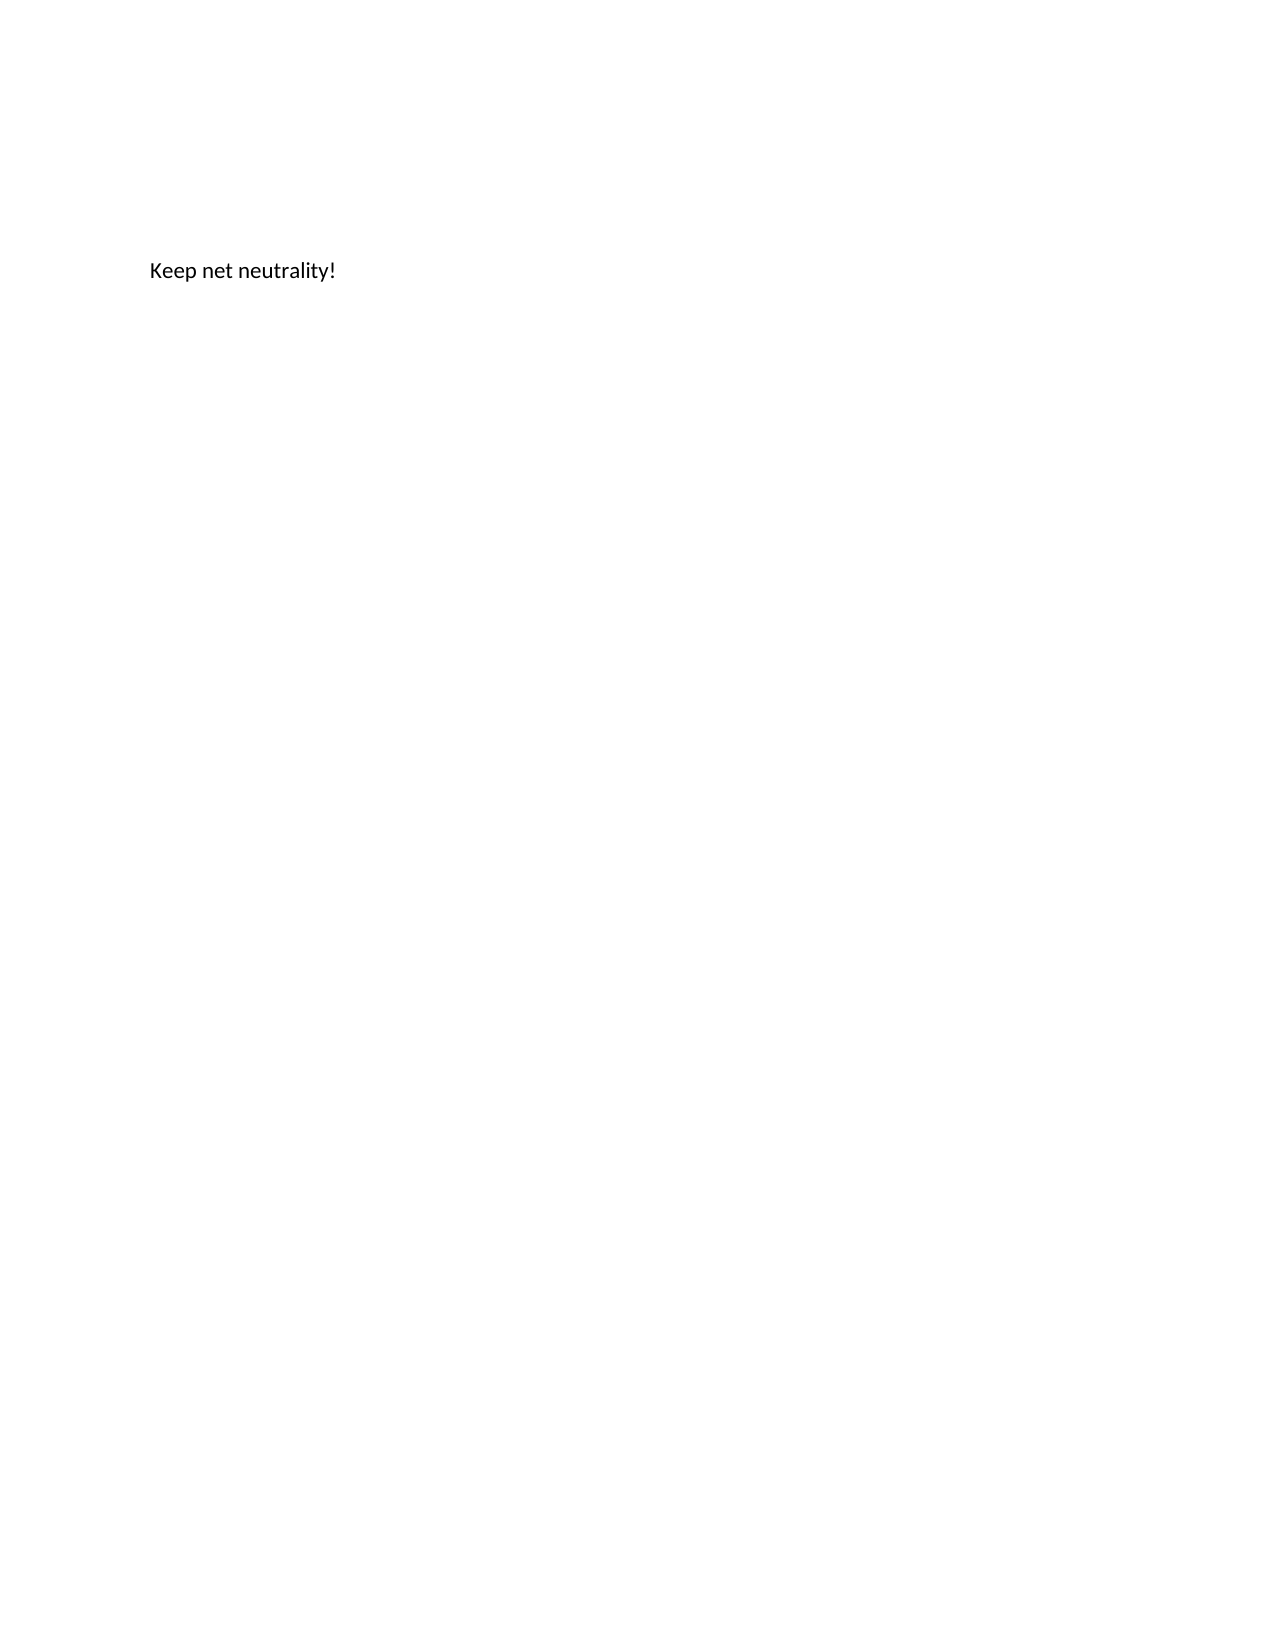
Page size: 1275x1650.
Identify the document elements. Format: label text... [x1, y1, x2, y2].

text Keep net neutrality! [150, 256, 1125, 284]
